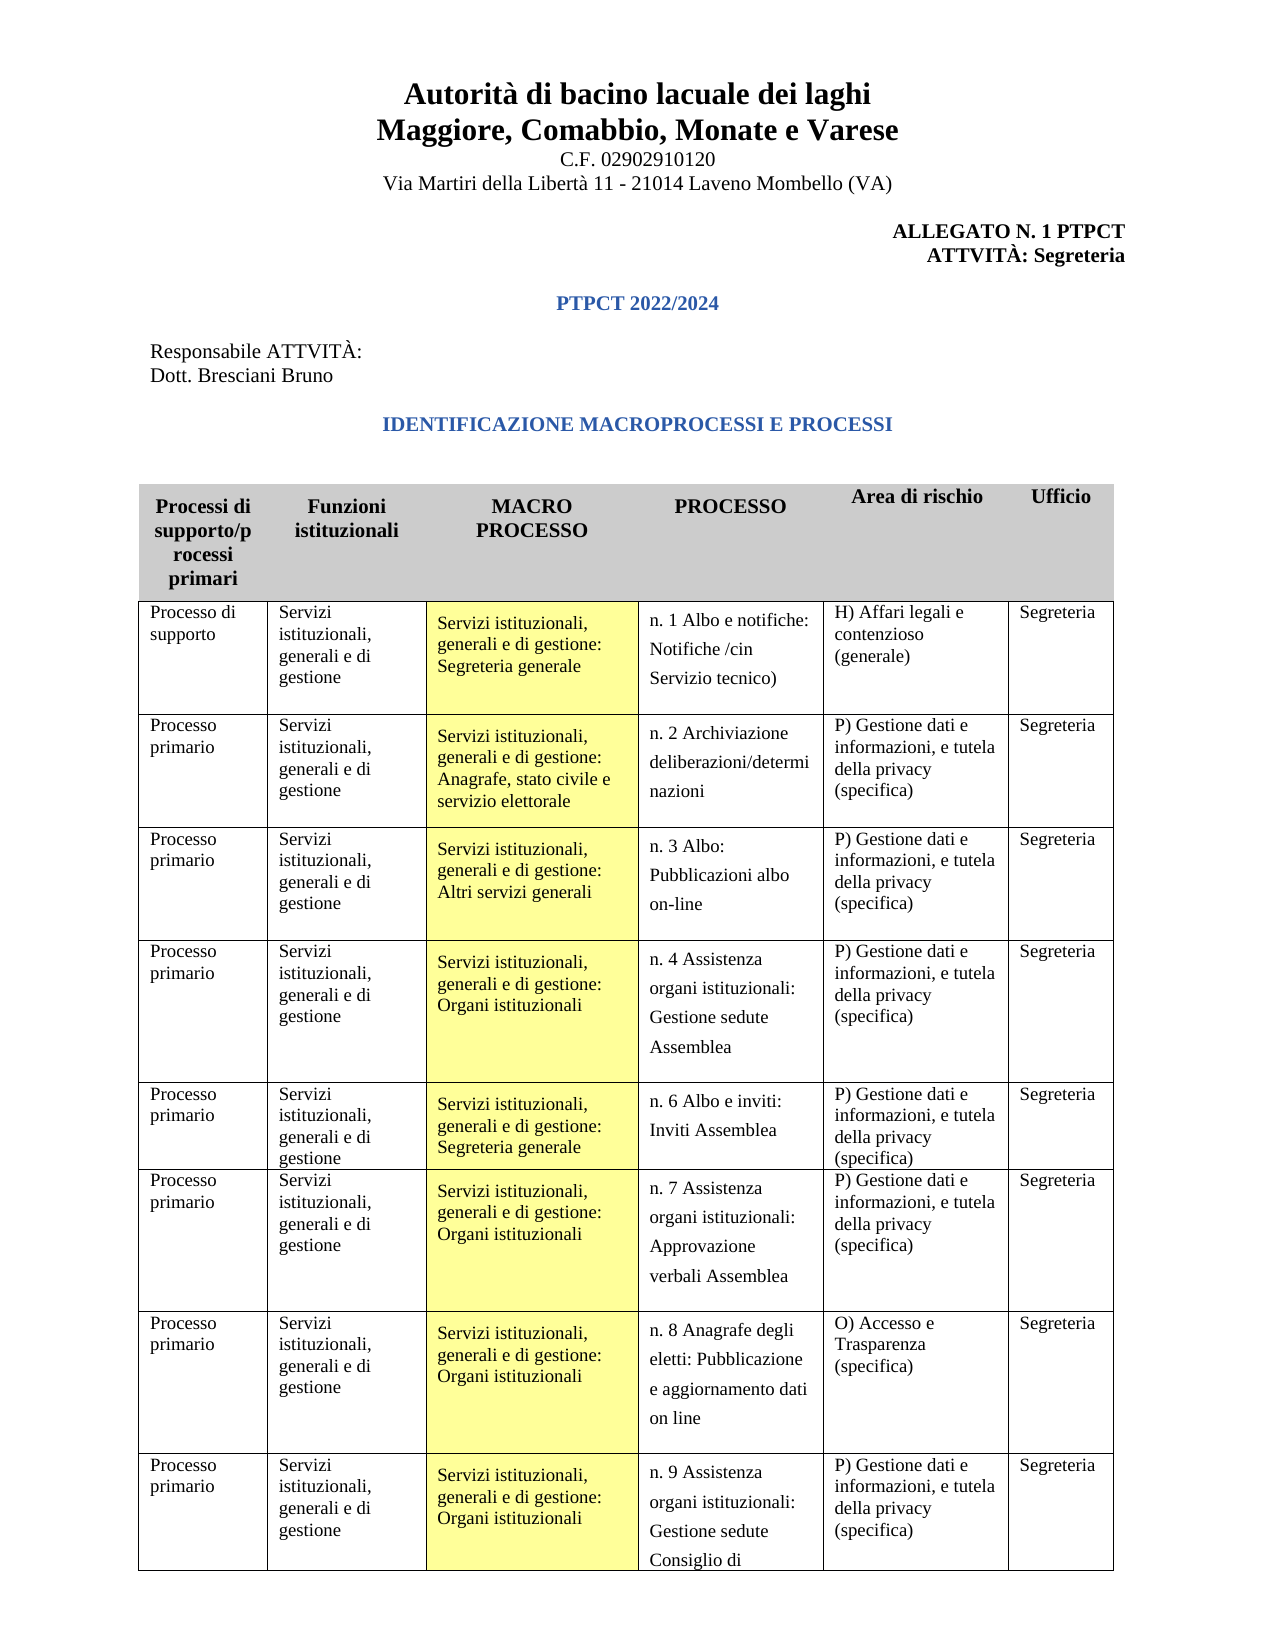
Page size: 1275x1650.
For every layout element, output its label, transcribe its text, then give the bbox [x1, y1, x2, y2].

table_cell Servizi istituzionali, generali e di gestione [268, 1083, 426, 1169]
table_cell Segreteria [1009, 1454, 1113, 1570]
table_cell P) Gestione dati e informazioni, e tutela della privacy (specifica) [824, 1083, 1008, 1169]
table_cell n. 6 Albo e inviti: Inviti Assemblea [639, 1083, 823, 1169]
table_header Funzioni istituzionali [267, 484, 426, 601]
table_cell P) Gestione dati e informazioni, e tutela della privacy (specifica) [824, 828, 1008, 940]
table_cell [427, 1454, 638, 1570]
table_cell Servizi istituzionali, generali e di gestione: Altri servizi generali [427, 828, 638, 940]
table_header PROCESSO [638, 484, 823, 601]
table_cell n. 1 Albo e notifiche: Notifiche /cin Servizio tecnico) [639, 602, 823, 714]
table_cell Segreteria [1009, 1312, 1113, 1453]
table_cell Servizi istituzionali, generali e di gestione [268, 715, 426, 827]
table_cell Processo primario [139, 1170, 267, 1311]
table_cell Segreteria [1009, 715, 1113, 827]
table_header MACRO PROCESSO [426, 484, 638, 601]
table_cell Servizi istituzionali, generali e di gestione: Organi istituzionali [427, 941, 638, 1082]
table_header Processi di supporto/processi primari [139, 484, 267, 601]
table_cell P) Gestione dati e informazioni, e tutela della privacy (specifica) [824, 941, 1008, 1082]
table_cell Processo primario [139, 1312, 267, 1453]
table_cell n. 7 Assistenza organi istituzionali: Approvazione verbali Assemblea [639, 1170, 823, 1311]
table_cell Processo primario [139, 1454, 267, 1570]
table_cell Servizi istituzionali, generali e di gestione [268, 1312, 426, 1453]
table_cell Processo primario [139, 828, 267, 940]
table_header Ufficio [1008, 484, 1114, 601]
table_cell H) Affari legali e contenzioso (generale) [824, 602, 1008, 714]
text ATTVITÀ: Segreteria [150, 243, 1125, 267]
table_cell Servizi istituzionali, generali e di gestione [268, 828, 426, 940]
table_cell Servizi istituzionali, generali e di gestione: Organi istituzionali [427, 1312, 638, 1453]
text Responsabile ATTVITÀ: [150, 339, 1125, 363]
table_cell Servizi istituzionali, generali e di gestione: Anagrafe, stato civile e servizio elettorale [427, 715, 638, 827]
table_cell P) Gestione dati e informazioni, e tutela della privacy (specifica) [824, 1170, 1008, 1311]
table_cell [639, 1454, 823, 1570]
text Maggiore, Comabbio, Monate e Varese [150, 111, 1125, 147]
table_header Area di rischio [823, 484, 1008, 601]
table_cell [268, 1454, 426, 1570]
table_cell n. 3 Albo: Pubblicazioni albo on-line [639, 828, 823, 940]
table_cell O) Accesso e Trasparenza (specifica) [824, 1312, 1008, 1453]
text C.F. 02902910120 [150, 147, 1125, 171]
text IDENTIFICAZIONE MACROPROCESSI E PROCESSI [150, 412, 1125, 436]
table_cell Segreteria [1009, 941, 1113, 1082]
table_cell Servizi istituzionali, generali e di gestione [268, 1170, 426, 1311]
table_cell Segreteria [1009, 1083, 1113, 1169]
table_cell Servizi istituzionali, generali e di gestione: Segreteria generale [427, 602, 638, 714]
text Dott. Bresciani Bruno [150, 363, 1125, 387]
text Via Martiri della Libertà 11 - 21014 Laveno Mombello (VA) [150, 171, 1125, 195]
table_cell Processo primario [139, 715, 267, 827]
table_cell P) Gestione dati e informazioni, e tutela della privacy (specifica) [824, 715, 1008, 827]
text Autorità di bacino lacuale dei laghi [150, 75, 1125, 111]
table_cell Segreteria [1009, 1170, 1113, 1311]
table_cell n. 2 Archiviazione deliberazioni/determinazioni [639, 715, 823, 827]
table_cell Segreteria [1009, 828, 1113, 940]
table_cell Servizi istituzionali, generali e di gestione [268, 602, 426, 714]
text PTPCT 2022/2024 [150, 291, 1125, 315]
table_cell Processo primario [139, 941, 267, 1082]
text ALLEGATO N. 1 PTPCT [150, 219, 1125, 243]
table_cell n. 8 Anagrafe degli eletti: Pubblicazione e aggiornamento dati on line [639, 1312, 823, 1453]
table_cell Servizi istituzionali, generali e di gestione: Segreteria generale [427, 1083, 638, 1169]
table_cell Processo di supporto [139, 602, 267, 714]
table_cell n. 4 Assistenza organi istituzionali: Gestione sedute Assemblea [639, 941, 823, 1082]
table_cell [824, 1454, 1008, 1570]
table_cell Servizi istituzionali, generali e di gestione: Organi istituzionali [427, 1170, 638, 1311]
table_cell Servizi istituzionali, generali e di gestione [268, 941, 426, 1082]
table_cell Processo primario [139, 1083, 267, 1169]
table_cell Segreteria [1009, 602, 1113, 714]
